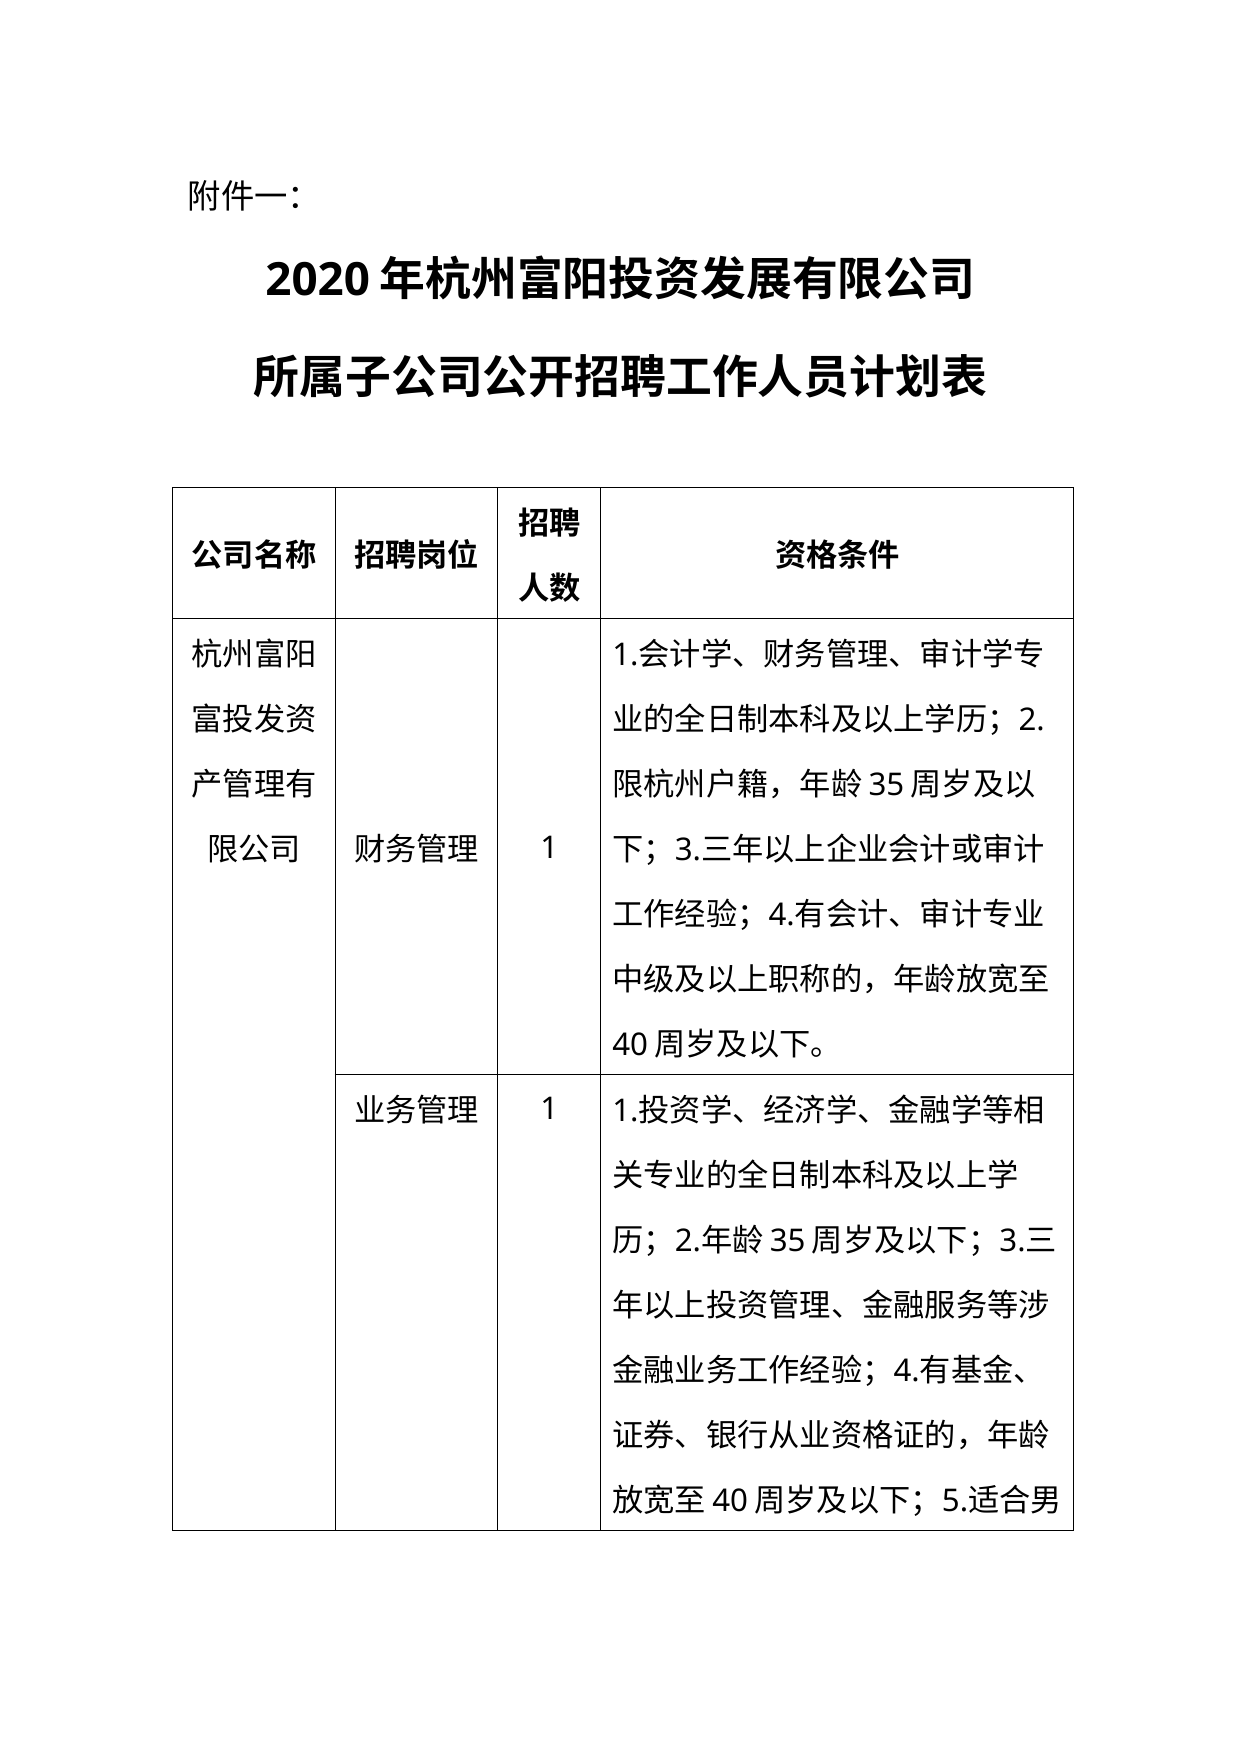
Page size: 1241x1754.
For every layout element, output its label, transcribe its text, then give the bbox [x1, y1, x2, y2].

table_cell 1 [498, 619, 600, 1074]
table_cell 1.会计学、财务管理、审计学专业的全日制本科及以上学历；2.限杭州户籍，年龄35周岁及以下；3.三年以上企业会计或审计工作经验；4.有会计、审计专业中级及以上职称的，年龄放宽至40周岁及以下。 [601, 619, 1073, 1074]
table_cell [601, 1075, 1073, 1530]
table_header 资格条件 [601, 488, 1073, 618]
table_cell 杭州富阳富投发资产管理有限公司 [173, 619, 335, 1530]
text 附件一： [187, 162, 1053, 227]
table_cell 业务管理 [336, 1075, 497, 1530]
text 2020年杭州富阳投资发展有限公司 [187, 227, 1053, 324]
table_header 公司名称 [173, 488, 335, 618]
table_cell 1 [498, 1075, 600, 1530]
table_header 招聘岗位 [336, 488, 497, 618]
table_cell 财务管理 [336, 619, 497, 1074]
text 所属子公司公开招聘工作人员计划表 [187, 324, 1053, 422]
table_header 招聘人数 [498, 488, 600, 618]
